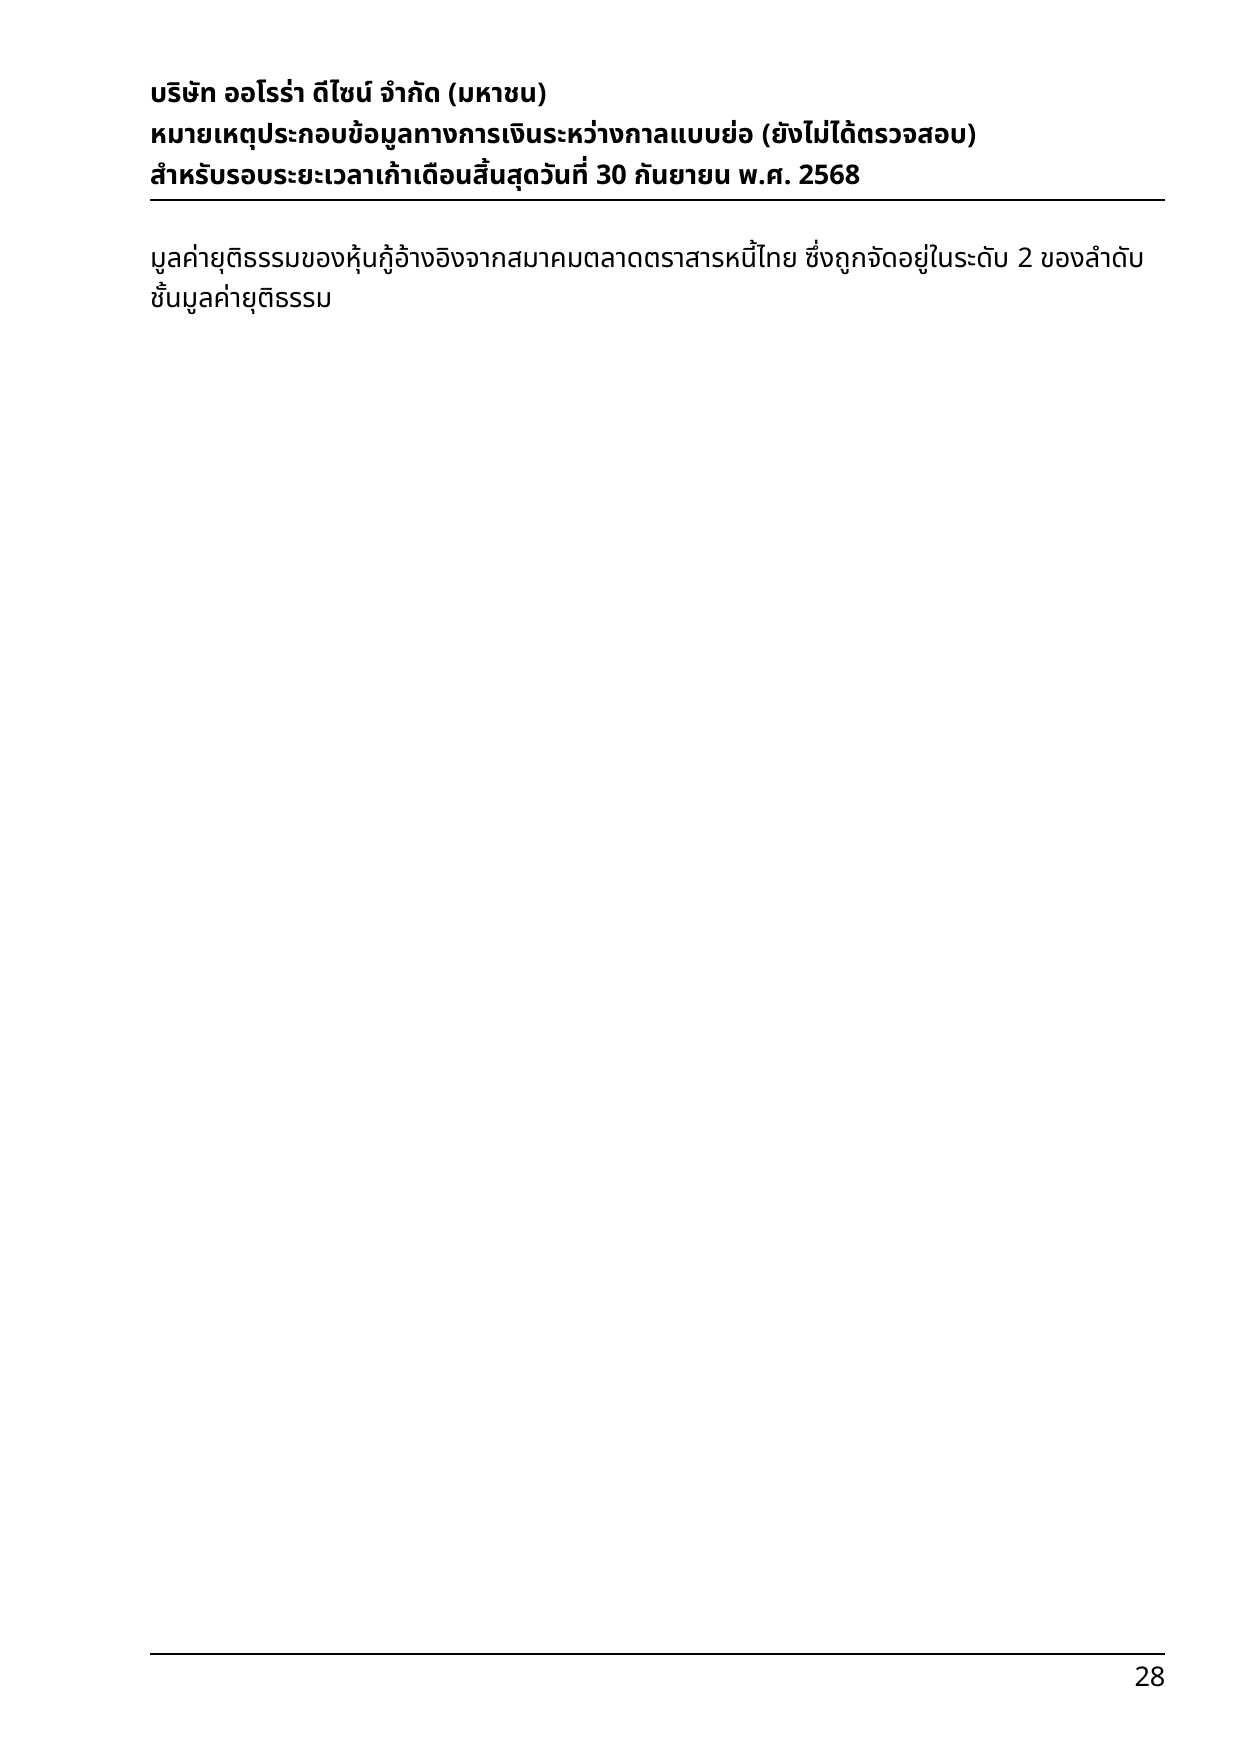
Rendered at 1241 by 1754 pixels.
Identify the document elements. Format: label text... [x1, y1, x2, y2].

text มูลค่ายุติธรรมของหุ้นกู้อ้างอิงจากสมาคมตลาดตราสารหนี้ไทย ซึ่งถูกจัดอยู่ในระดับ 2 ของลำดับชั้นมูลค่ายุติธรรม [150, 238, 1165, 320]
